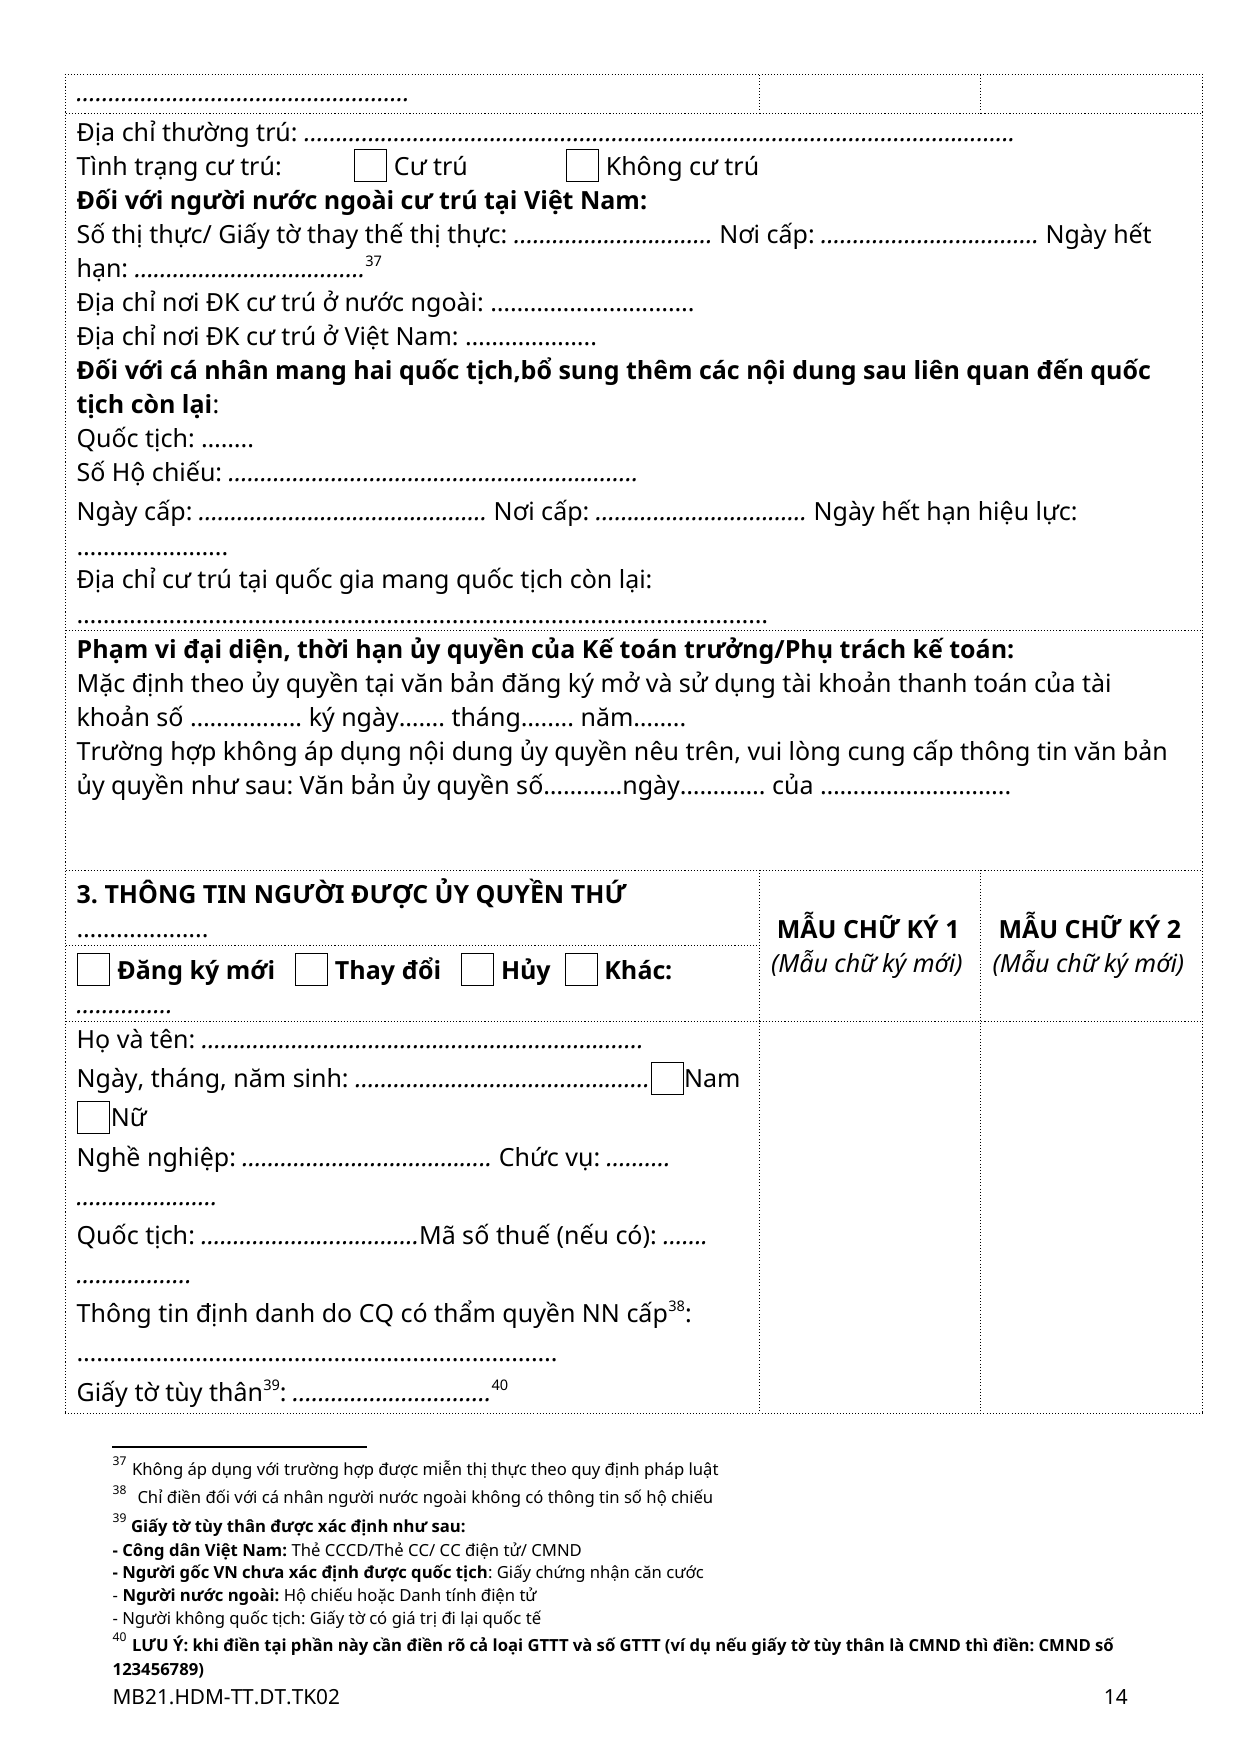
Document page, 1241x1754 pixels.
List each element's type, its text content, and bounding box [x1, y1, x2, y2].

table_cell 3. THÔNG TIN NGƯỜI ĐƯỢC ỦY QUYỀN THỨ ……………….. [65, 870, 759, 945]
table_cell [759, 1021, 981, 1412]
table_cell Đăng ký mới Thay đổi Hủy Khác: …………… [65, 945, 759, 1021]
table_cell Địa chỉ thường trú: ………………………………………………………………………………………………... Tình trạng cư trú: Cư trú Không cư trú Đối với người nước ngoài cư trú tại Việt Nam: Số thị thực/ Giấy tờ thay thế thị thực: …………….…………… Nơi cấp: ……………………….…… Ngày hết hạn: ……………………………… Địa chỉ nơi ĐK cư trú ở nước ngoài: …………………………. Địa chỉ nơi ĐK cư trú ở Việt Nam: ……………….. Đối với cá nhân mang hai quốc tịch,bổ sung thêm các nội dung sau liên quan đến quốc tịch còn lại: Quốc tịch: …….. Số Hộ chiếu: …………………………..……………..…………… Ngày cấp: ……………………………..………. Nơi cấp: ………………..….……… Ngày hết hạn hiệu lực: ………………….. Địa chỉ cư trú tại quốc gia mang quốc tịch còn lại: …………………………………………………………………………………………… [65, 113, 1202, 630]
table_cell MẪU CHỮ KÝ 1 (Mẫu chữ ký mới) [759, 870, 981, 1021]
table_cell Phạm vi đại diện, thời hạn ủy quyền của Kế toán trưởng/Phụ trách kế toán: Mặc định theo ủy quyền tại văn bản đăng ký mở và sử dụng tài khoản thanh toán của tài khoản số …………….. ký ngày……. tháng…..... năm…….. Trường hợp không áp dụng nội dung ủy quyền nêu trên, vui lòng cung cấp thông tin văn bản ủy quyền như sau: Văn bản ủy quyền số…………ngày…………. của ……………………….. [65, 630, 1202, 870]
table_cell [65, 1021, 759, 1412]
table_cell MẪU CHỮ KÝ 2 (Mẫu chữ ký mới) [981, 870, 1202, 1021]
table_cell [759, 74, 981, 113]
table_cell [981, 74, 1202, 113]
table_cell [65, 74, 759, 113]
table_cell [981, 1021, 1202, 1412]
